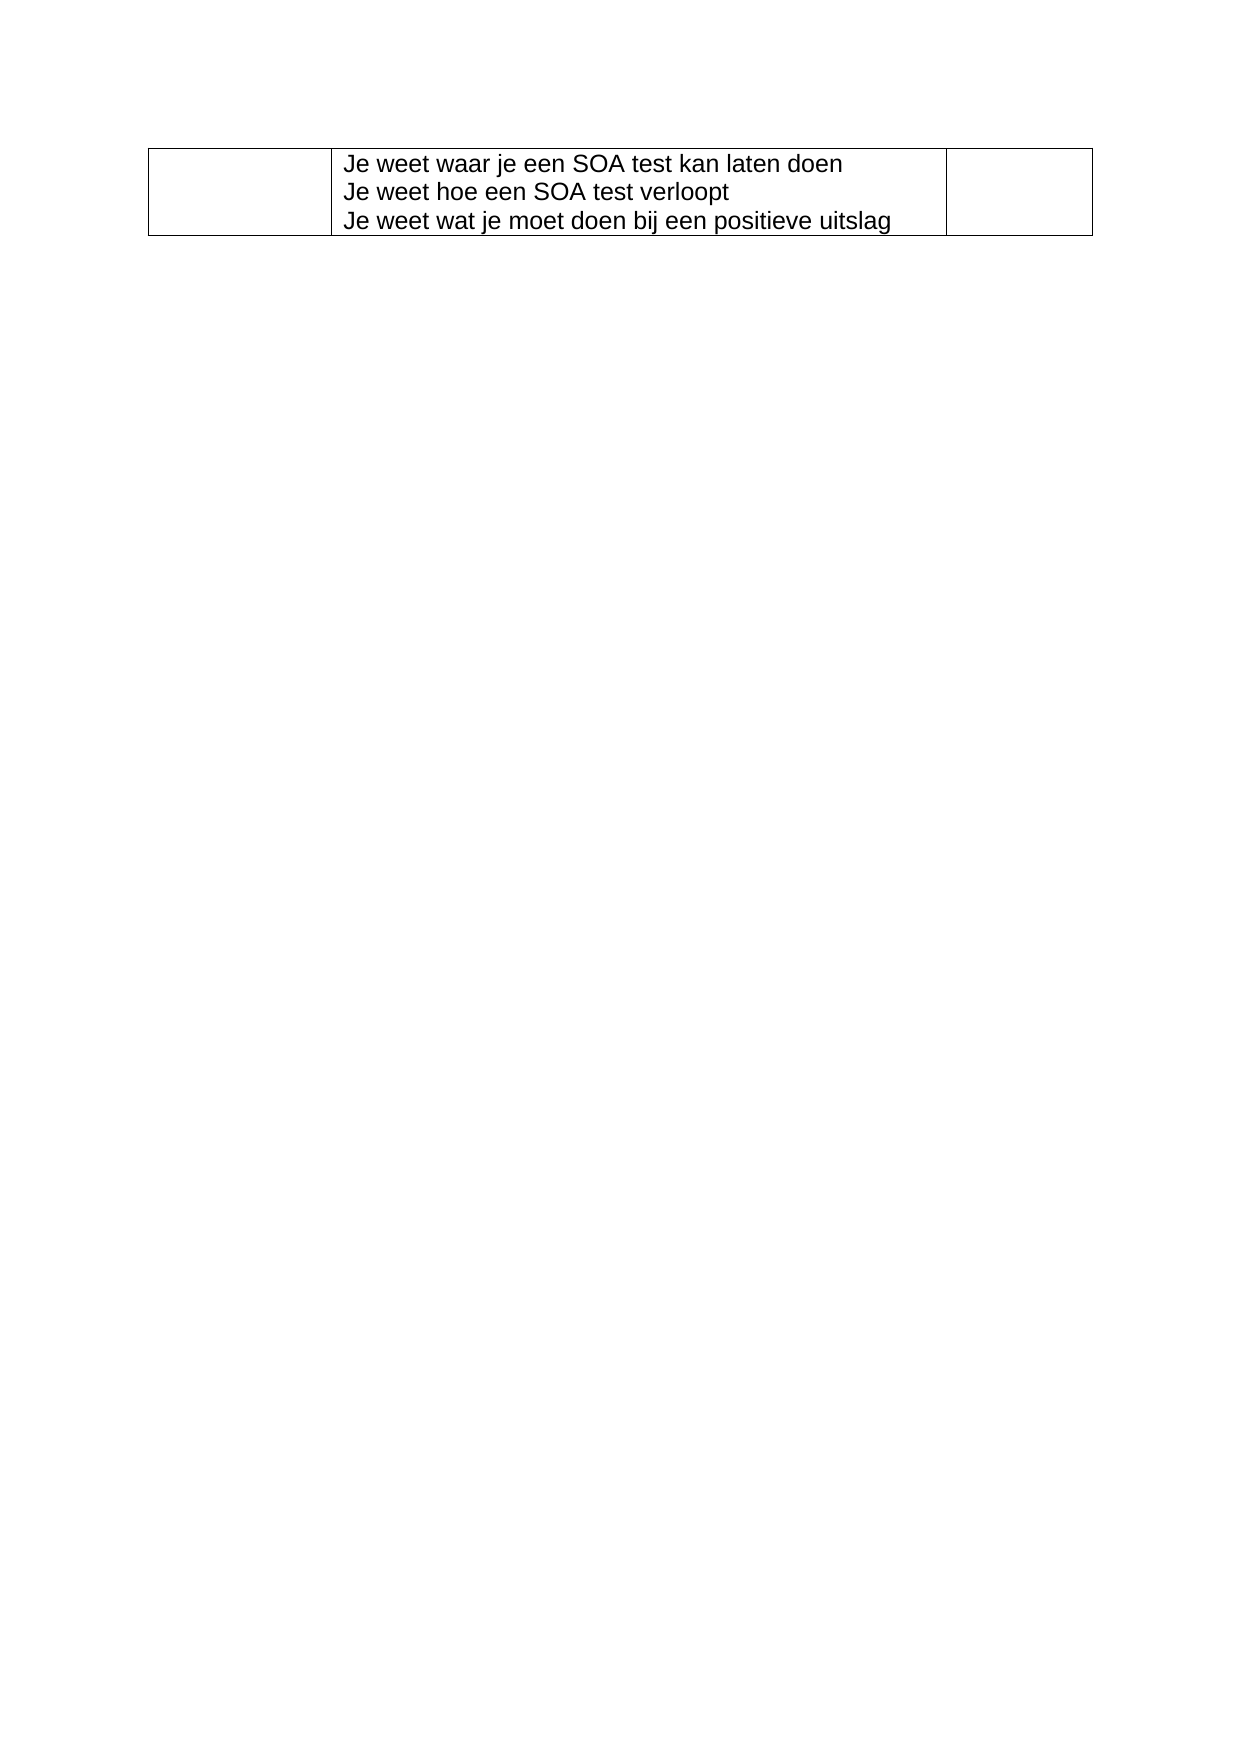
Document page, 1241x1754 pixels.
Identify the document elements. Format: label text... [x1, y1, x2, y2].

table_cell [149, 149, 331, 235]
table_cell [947, 149, 1092, 235]
table_cell Je weet waar je een SOA test kan laten doen Je weet hoe een SOA test verloopt Je weet wat je moet doen bij een positieve uitslag [332, 149, 946, 235]
